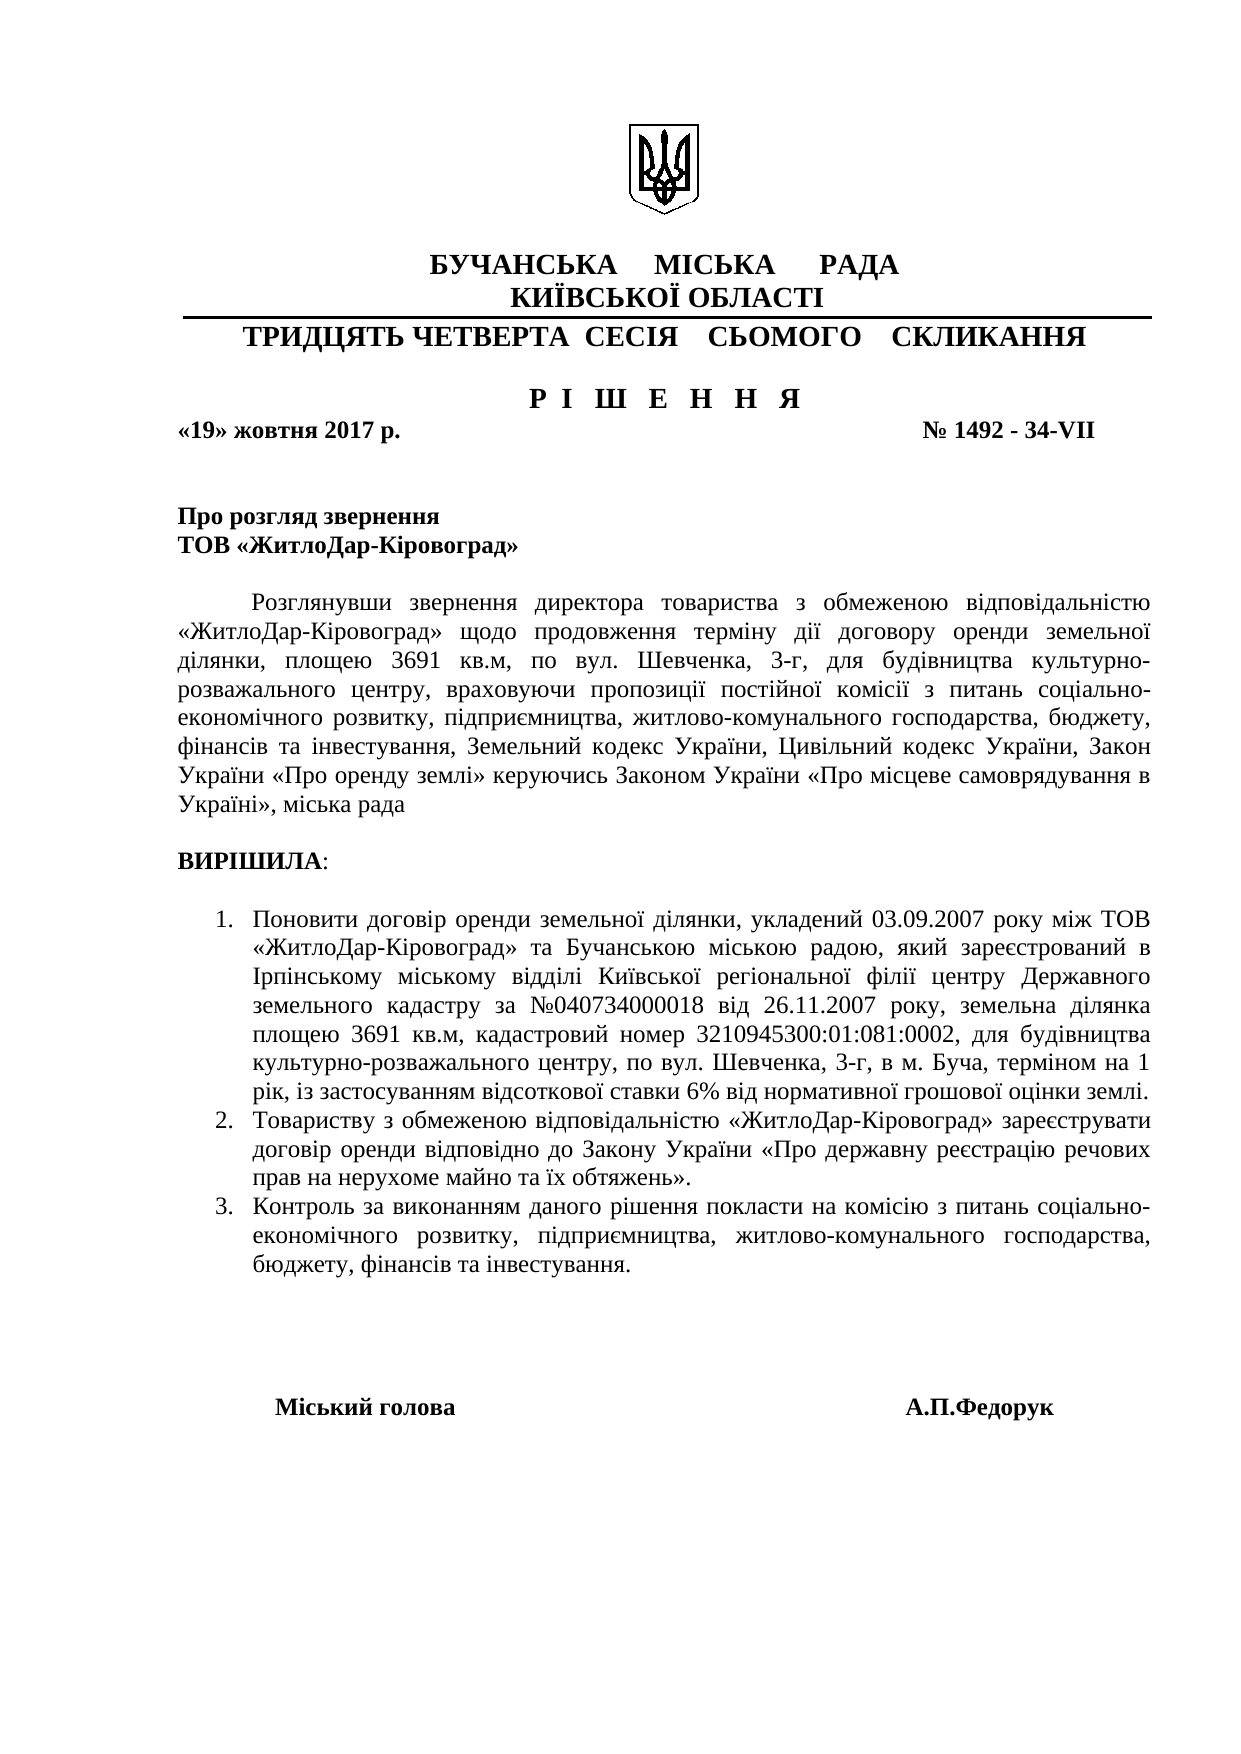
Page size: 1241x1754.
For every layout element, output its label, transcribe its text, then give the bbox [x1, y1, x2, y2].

text БУЧАНСЬКА МІСЬКА РАДА [177, 247, 1152, 280]
list Товариству з обмеженою відповідальністю «ЖитлоДар-Кіровоград» зареєструвати договір оренди відповідно до Закону України «Про державну реєстрацію речових прав на нерухоме майно та їх обтяжень». [215, 1105, 1152, 1191]
list Контроль за виконанням даного рішення покласти на комісію з питань соціально-економічного розвитку, підприємництва, житлово-комунального господарства, бюджету, фінансів та інвестування. [215, 1191, 1152, 1277]
list Поновити договір оренди земельної ділянки, укладений 03.09.2007 року між ТОВ «ЖитлоДар-Кіровоград» та Бучанською міською радою, який зареєстрований в Ірпінському міському відділі Київської регіональної філії центру Державного земельного кадастру за №040734000018 від 26.11.2007 року, земельна ділянка площею 3691 кв.м, кадастровий номер 3210945300:01:081:0002, для будівництва культурно-розважального центру, по вул. Шевченка, 3-г, в м. Буча, терміном на 1 рік, із застосуванням відсоткової ставки 6% від нормативної грошової оцінки землі. [215, 904, 1152, 1105]
text ТОВ «ЖитлоДар-Кіровоград» [177, 530, 1152, 559]
text Про розгляд звернення [177, 501, 1152, 530]
subtitle КИЇВСЬКОЇ ОБЛАСТІ [183, 280, 1152, 316]
text Міський голова А.П.Федорук [177, 1392, 1152, 1421]
subtitle «19» жовтня 2017 р. № 1492 - 34-VІІ [177, 415, 1152, 444]
text Розглянувши звернення директора товариства з обмеженою відповідальністю «ЖитлоДар-Кіровоград» щодо продовження терміну дії договору оренди земельної ділянки, площею 3691 кв.м, по вул. Шевченка, 3-г, для будівництва культурно-розважального центру, враховуючи пропозиції постійної комісії з питань соціально-економічного розвитку, підприємництва, житлово-комунального господарства, бюджету, фінансів та інвестування, Земельний кодекс України, Цивільний кодекс України, Закон України «Про оренду землі» керуючись Законом України «Про місцеве самоврядування в Україні», міська рада [177, 587, 1152, 817]
text ВИРІШИЛА: [177, 846, 1152, 875]
text ТРИДЦЯТЬ ЧЕТВЕРТА СЕСІЯ СЬОМОГО СКЛИКАННЯ [177, 319, 1152, 353]
subtitle Р І Ш Е Н Н Я [177, 381, 1152, 415]
